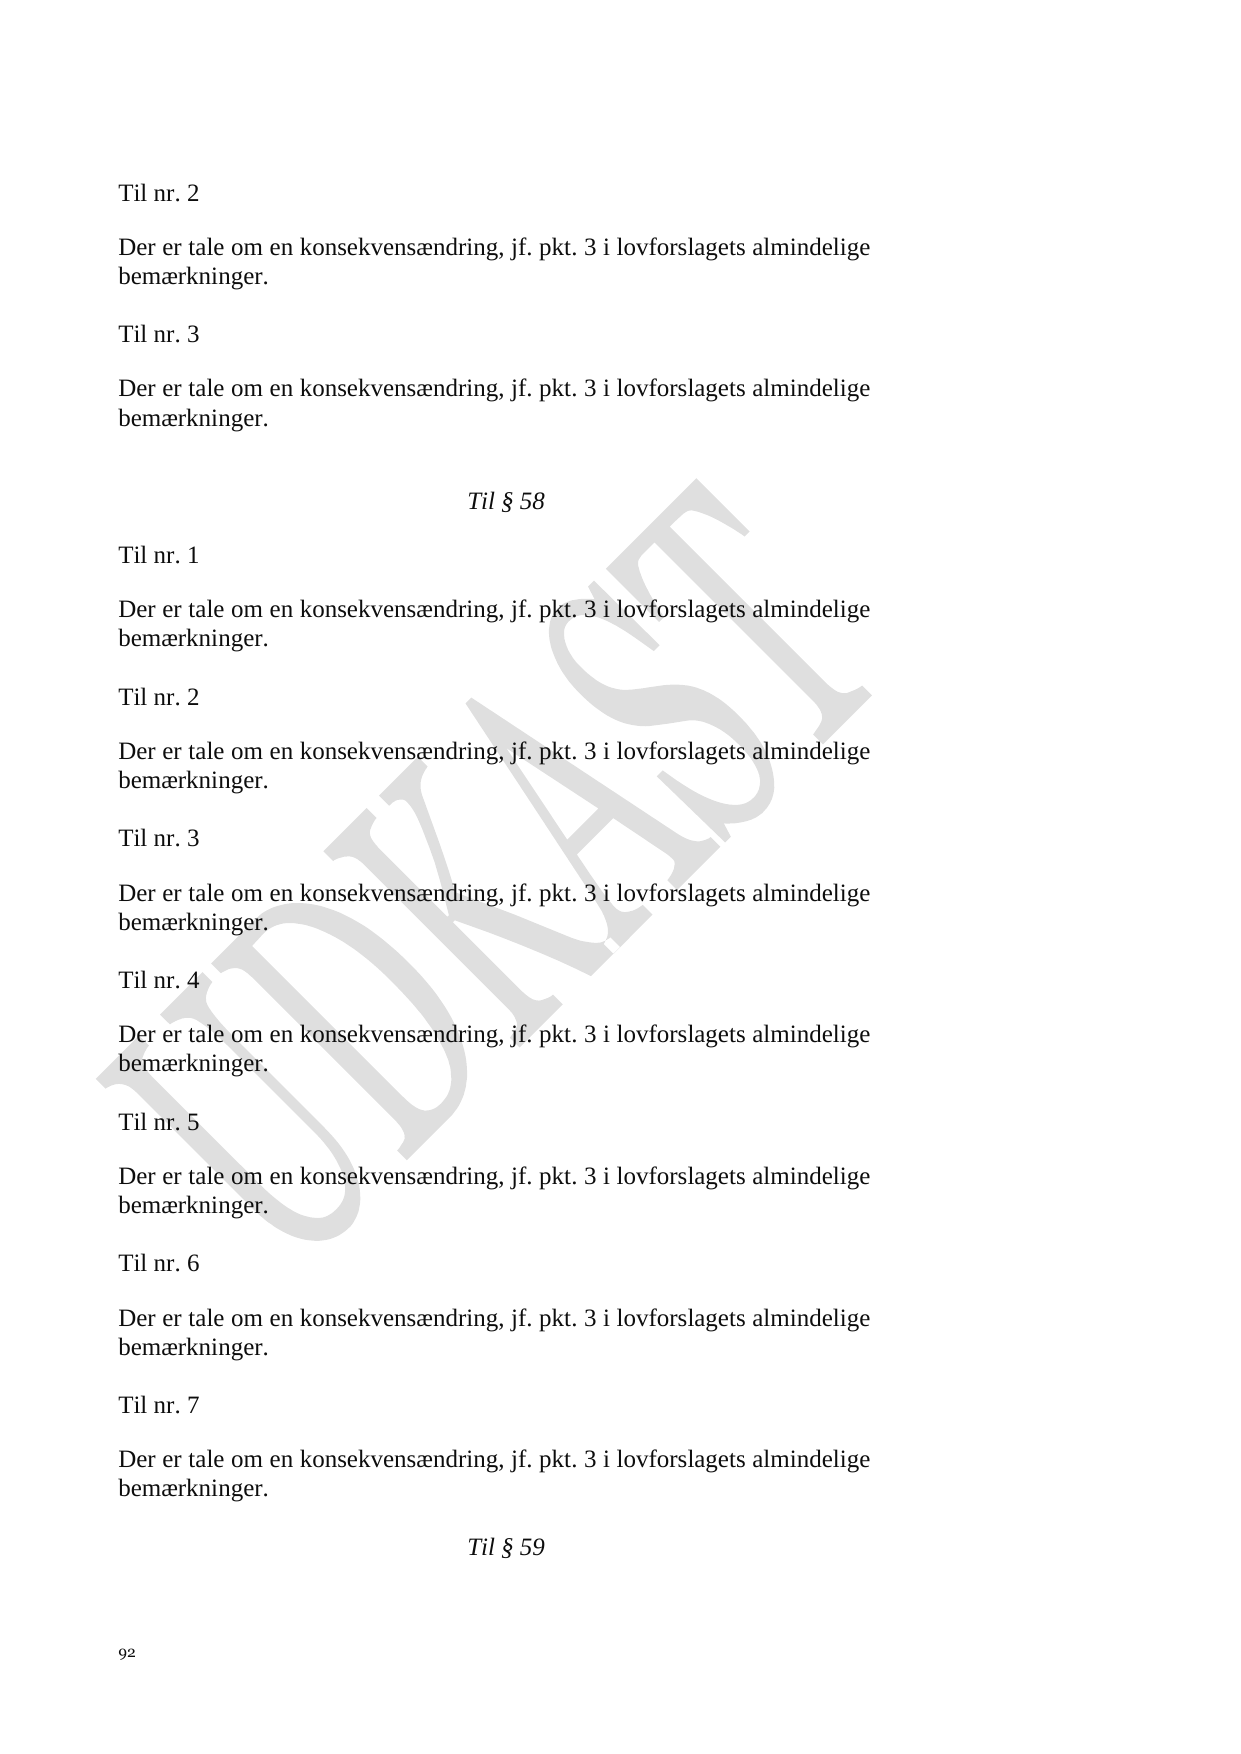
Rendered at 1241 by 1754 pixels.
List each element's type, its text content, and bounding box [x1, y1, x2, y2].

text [118, 231, 871, 290]
text Til nr. 2 [118, 681, 871, 711]
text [118, 373, 871, 431]
text Til nr. 6 [118, 1248, 871, 1277]
text Til nr. 4 [118, 965, 871, 994]
text Der er tale om en konsekvensændring, jf. pkt. 3 i lovforslagets almindelige bemærkninger. [118, 877, 871, 936]
text Der er tale om en konsekvensændring, jf. pkt. 3 i lovforslagets almindelige bemærkninger. [118, 1019, 871, 1077]
text Der er tale om en konsekvensændring, jf. pkt. 3 i lovforslagets almindelige bemærkninger. [118, 736, 871, 794]
text Til nr. 5 [118, 1106, 871, 1136]
text Til § 59 [118, 1531, 871, 1561]
text Til nr. 2 [118, 177, 871, 206]
text Til nr. 3 [118, 823, 871, 852]
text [118, 1444, 871, 1502]
text Til nr. 1 [118, 540, 871, 569]
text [118, 1302, 871, 1361]
text Der er tale om en konsekvensændring, jf. pkt. 3 i lovforslagets almindelige bemærkninger. [118, 1161, 871, 1219]
text Til § 58 [118, 486, 871, 515]
text Til nr. 3 [118, 319, 871, 348]
text Der er tale om en konsekvensændring, jf. pkt. 3 i lovforslagets almindelige bemærkninger. [118, 594, 871, 652]
text Til nr. 7 [118, 1390, 871, 1419]
